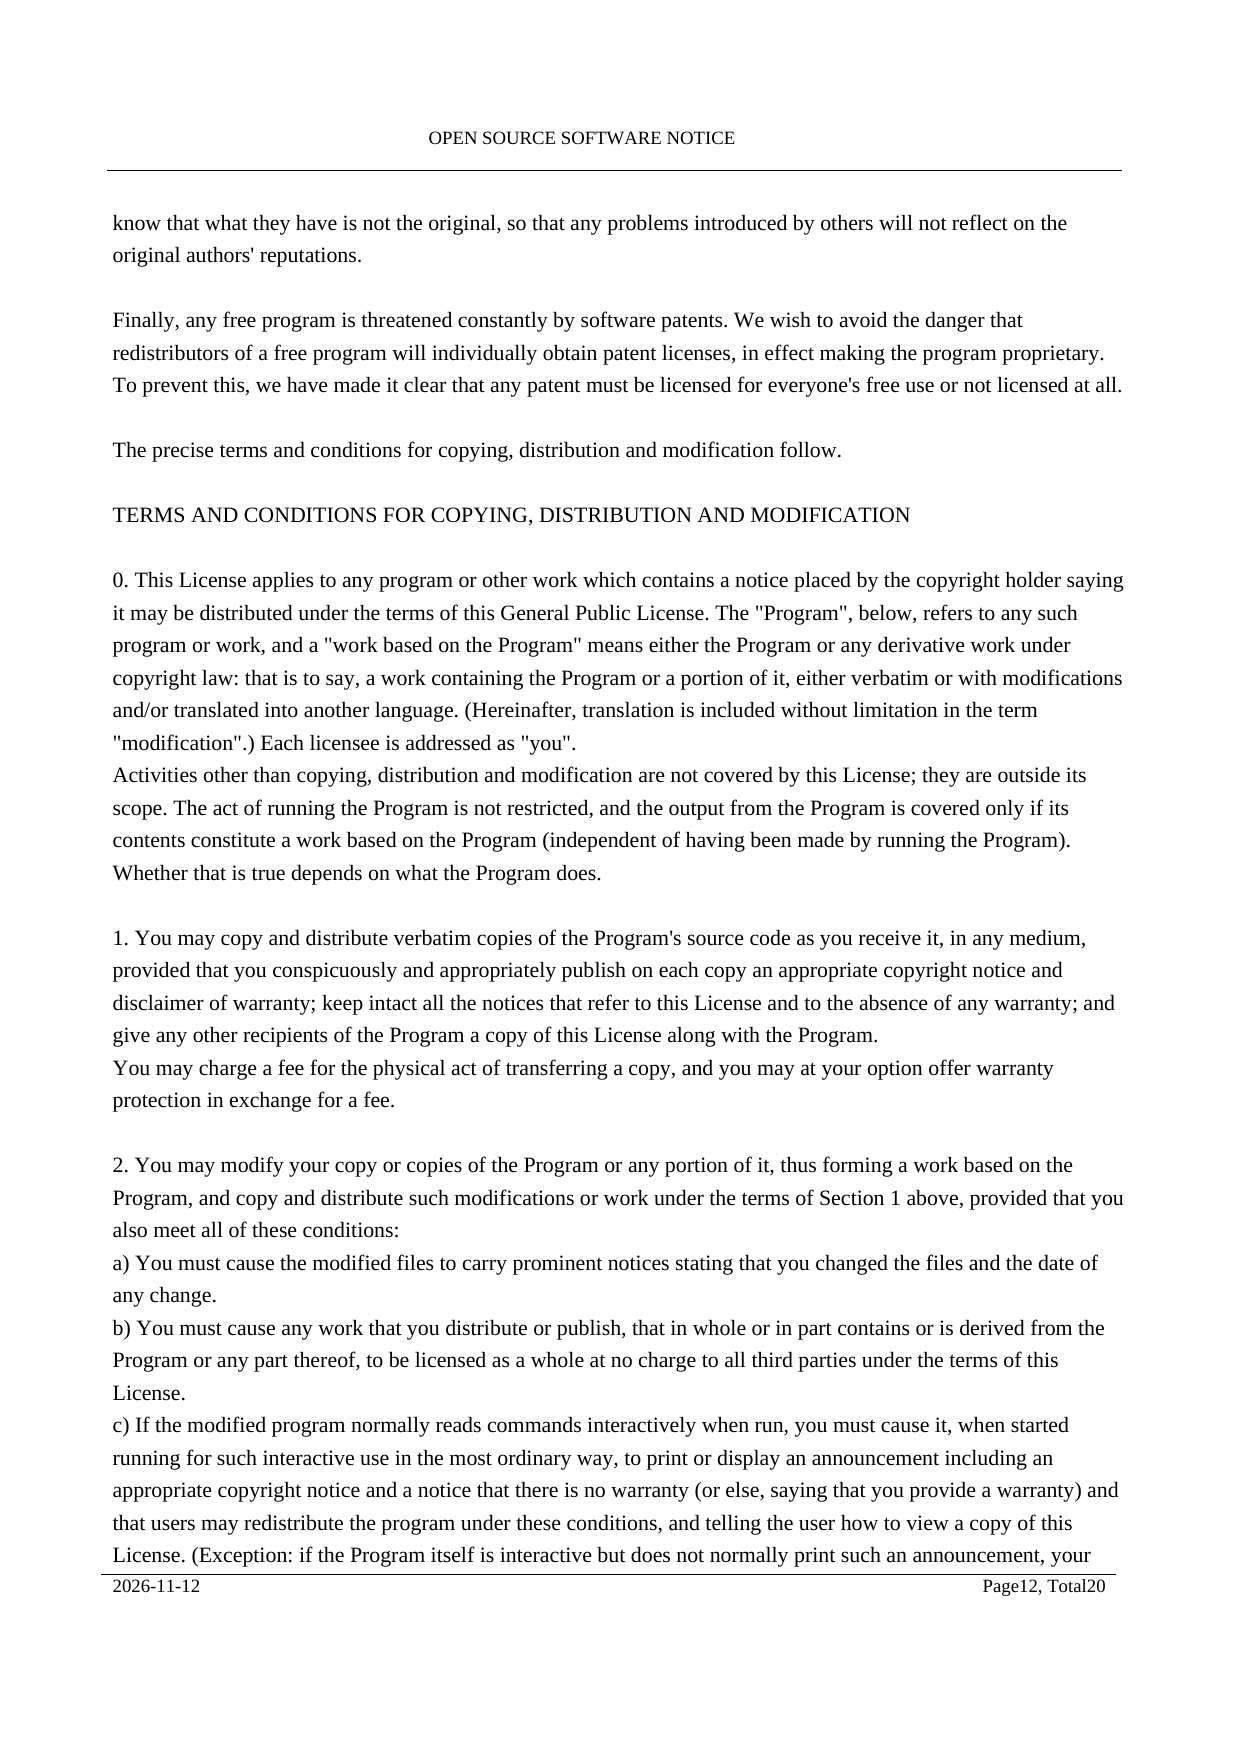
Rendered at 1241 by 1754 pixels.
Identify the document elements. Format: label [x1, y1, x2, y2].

text [112, 206, 1128, 1571]
